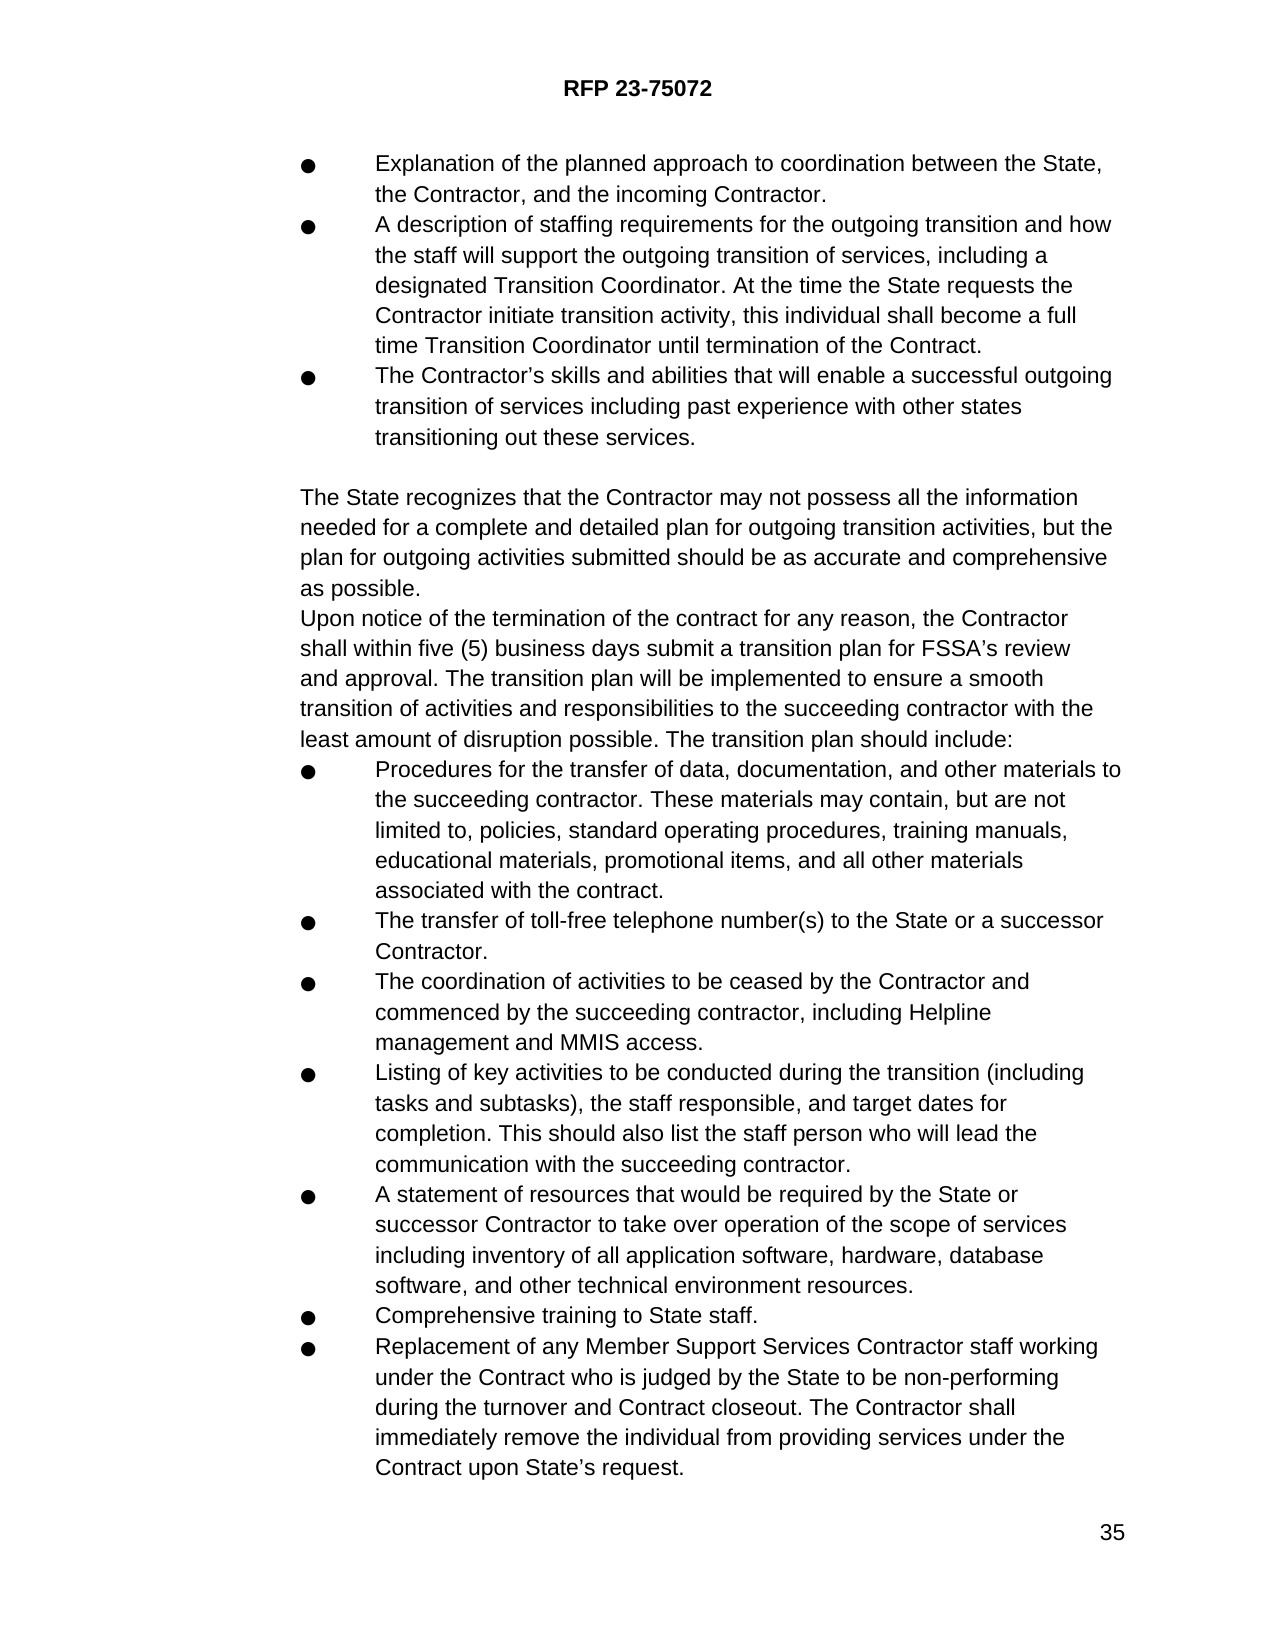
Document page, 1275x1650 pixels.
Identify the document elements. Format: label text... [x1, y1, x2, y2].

list Replacement of any Member Support Services Contractor staff working under the Contract who is judged by the State to be non-performing during the turnover and Contract closeout. The Contractor shall immediately remove the individual from providing services under the Contract upon State’s request. [300, 1333, 1125, 1481]
list The transfer of toll-free telephone number(s) to the State or a successor Contractor. [300, 907, 1125, 964]
list The Contractor’s skills and abilities that will enable a successful outgoing transition of services including past experience with other states transitioning out these services. [300, 362, 1125, 450]
list The coordination of activities to be ceased by the Contractor and commenced by the succeeding contractor, including Helpline management and MMIS access. [300, 968, 1125, 1056]
text The State recognizes that the Contractor may not possess all the information needed for a complete and detailed plan for outgoing transition activities, but the plan for outgoing activities submitted should be as accurate and comprehensive as possible. [300, 484, 1125, 601]
list A description of staffing requirements for the outgoing transition and how the staff will support the outgoing transition of services, including a designated Transition Coordinator. At the time the State requests the Contractor initiate transition activity, this individual shall become a full time Transition Coordinator until termination of the Contract. [300, 211, 1125, 359]
text Upon notice of the termination of the contract for any reason, the Contractor shall within five (5) business days submit a transition plan for FSSA’s review and approval. The transition plan will be implemented to ensure a smooth transition of activities and responsibilities to the succeeding contractor with the least amount of disruption possible. The transition plan should include: [300, 605, 1112, 752]
list Listing of key activities to be conducted during the transition (including tasks and subtasks), the staff responsible, and target dates for completion. This should also list the staff person who will lead the communication with the succeeding contractor. [300, 1059, 1125, 1177]
list A statement of resources that would be required by the State or successor Contractor to take over operation of the scope of services including inventory of all application software, hardware, database software, and other technical environment resources. [300, 1181, 1125, 1298]
list Explanation of the planned approach to coordination between the State, the Contractor, and the incoming Contractor. [300, 150, 1125, 207]
list Procedures for the transfer of data, documentation, and other materials to the succeeding contractor. These materials may contain, but are not limited to, policies, standard operating procedures, training manuals, educational materials, promotional items, and all other materials associated with the contract. [300, 756, 1125, 903]
list Comprehensive training to State staff. [300, 1302, 1125, 1329]
